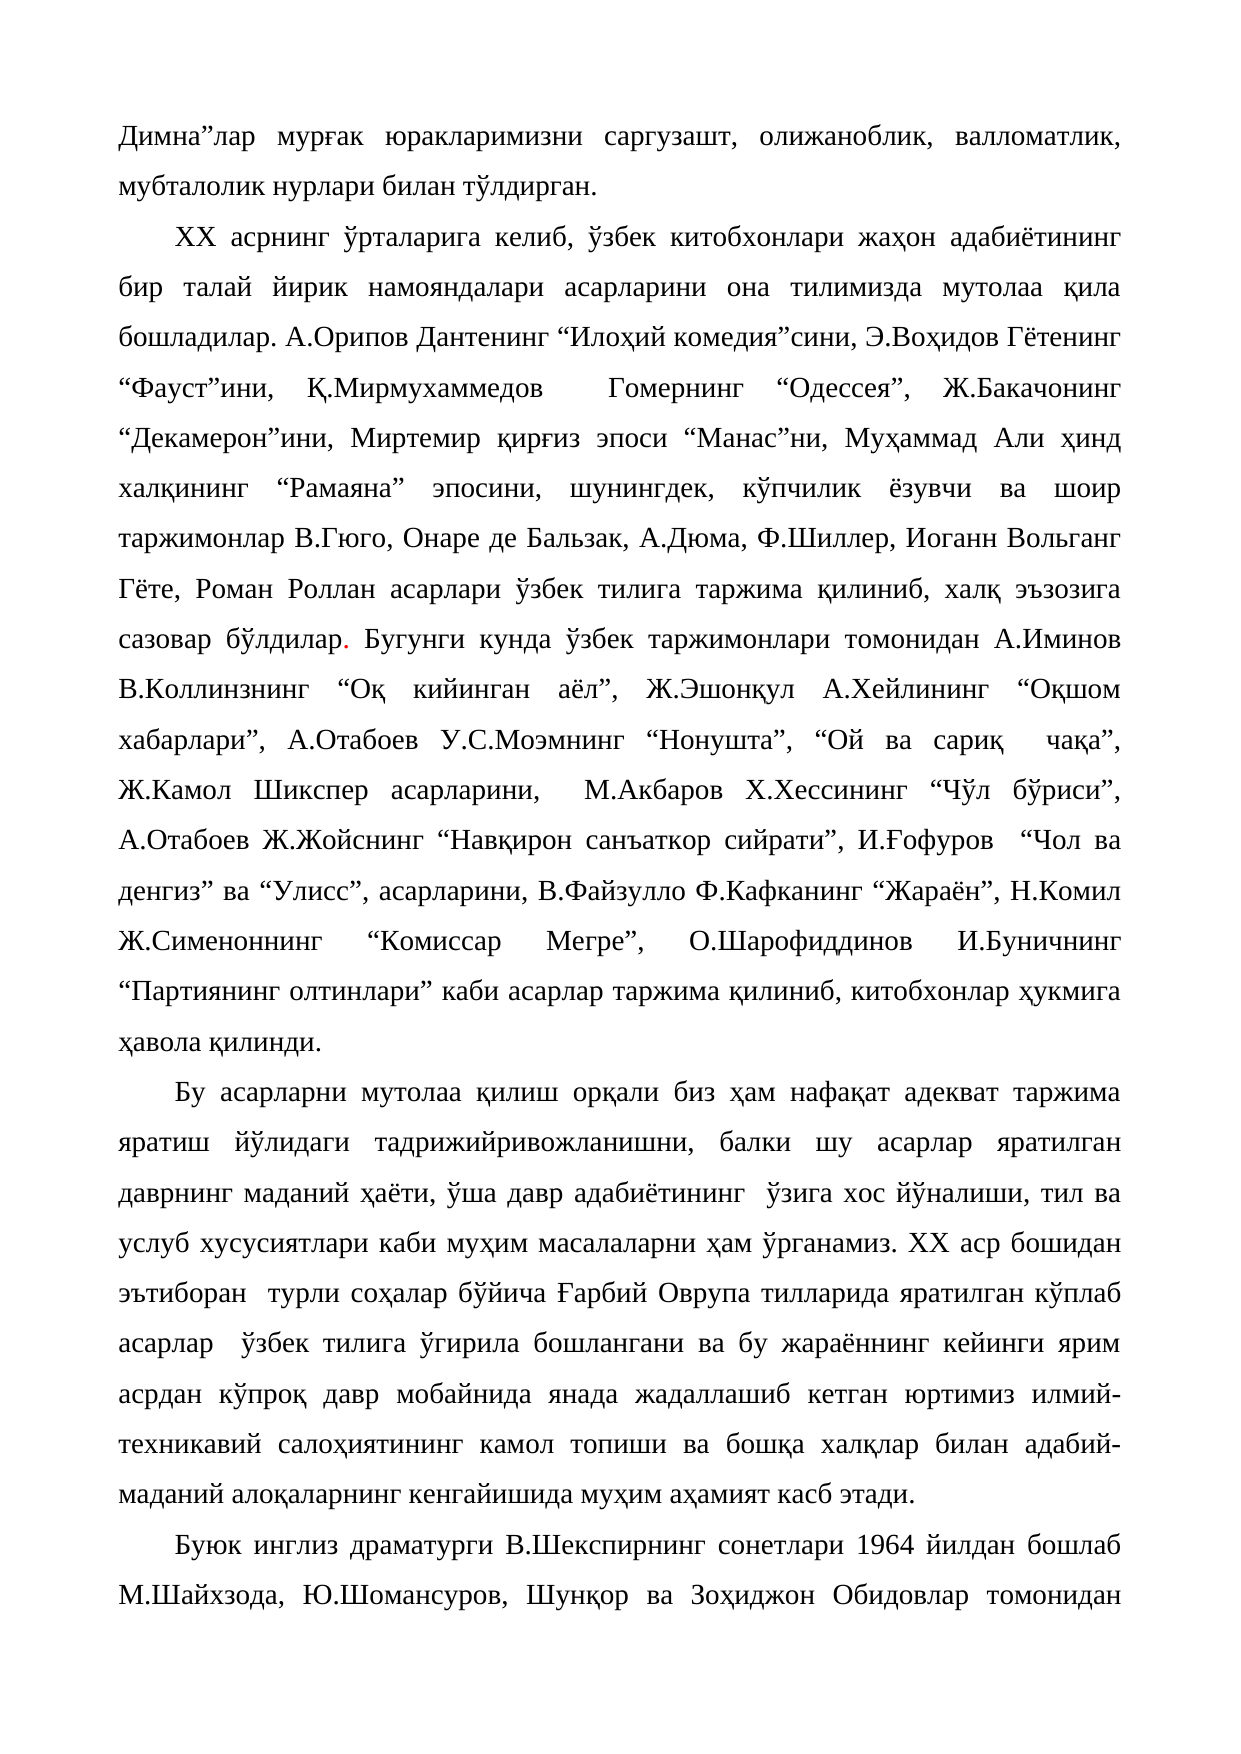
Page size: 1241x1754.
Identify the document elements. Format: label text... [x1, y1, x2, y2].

text XX асрнинг ўрталарига келиб, ўзбек китобхонлари жаҳон адабиётининг бир талай йирик намояндалари асарларини она тилимизда мутолаа қила бошладилар. А.Орипов Дантенинг “Илоҳий комедия”сини, Э.Воҳидов Гётенинг “Фауст”ини, Қ.Мирмухаммедов Гомернинг “Одессея”, Ж.Бакачонинг “Декамерон”ини, Миртемир қирғиз эпоси “Манас”ни, Муҳаммад Али ҳинд халқининг “Рамаяна” эпосини, шунингдек, кўпчилик ёзувчи ва шоир таржимонлар В.Гюго, Онаре де Бальзак, А.Дюма, Ф.Шиллер, Иоганн Вольганг Гёте, Роман Роллан асарлари ўзбек тилига таржима қилиниб, халқ эъзозига сазовар бўлдилар. Бугунги кунда ўзбек таржимонлари томонидан А.Иминов В.Коллинзнинг “Оқ кийинган аёл”, Ж.Эшонқул А.Хейлининг “Оқшом хабарлари”, А.Отабоев У.С.Моэмнинг “Нонушта”, “Ой ва сариқ чақа”, Ж.Камол Шикспер асарларини, М.Акбаров Х.Хессининг “Чўл бўриси”, А.Отабоев Ж.Жойснинг “Навқирон санъаткор сийрати”, И.Ғофуров “Чол ва денгиз” ва “Улисс”, асарларини, В.Файзулло Ф.Кафканинг “Жараён”, Н.Комил Ж.Сименоннинг “Комиссар Мегре”, О.Шарофиддинов И.Буничнинг “Партиянинг олтинлари” каби асарлар таржима қилиниб, китобхонлар ҳукмига ҳавола қилинди. [118, 219, 1122, 1057]
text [118, 118, 1122, 202]
text Бу асарларни мутолаа қилиш орқали биз ҳам нафақат адекват таржима яратиш йўлидаги тадрижийривожланишни, балки шу асарлар яратилган даврнинг маданий ҳаёти, ўша давр адабиётининг ўзига хос йўналиши, тил ва услуб хусусиятлари каби муҳим масалаларни ҳам ўрганамиз. XX аср бошидан эътиборан турли соҳалар бўйича Ғарбий Оврупа тилларида яратилган кўплаб асарлар ўзбек тилига ўгирила бошлангани ва бу жараённинг кейинги ярим асрдан кўпроқ давр мобайнида янада жадаллашиб кетган юртимиз илмий-техникавий салоҳиятининг камол топиши ва бошқа халқлар билан адабий-маданий алоқаларнинг кенгайишида муҳим аҳамият касб этади. [118, 1074, 1122, 1510]
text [118, 1527, 1122, 1611]
